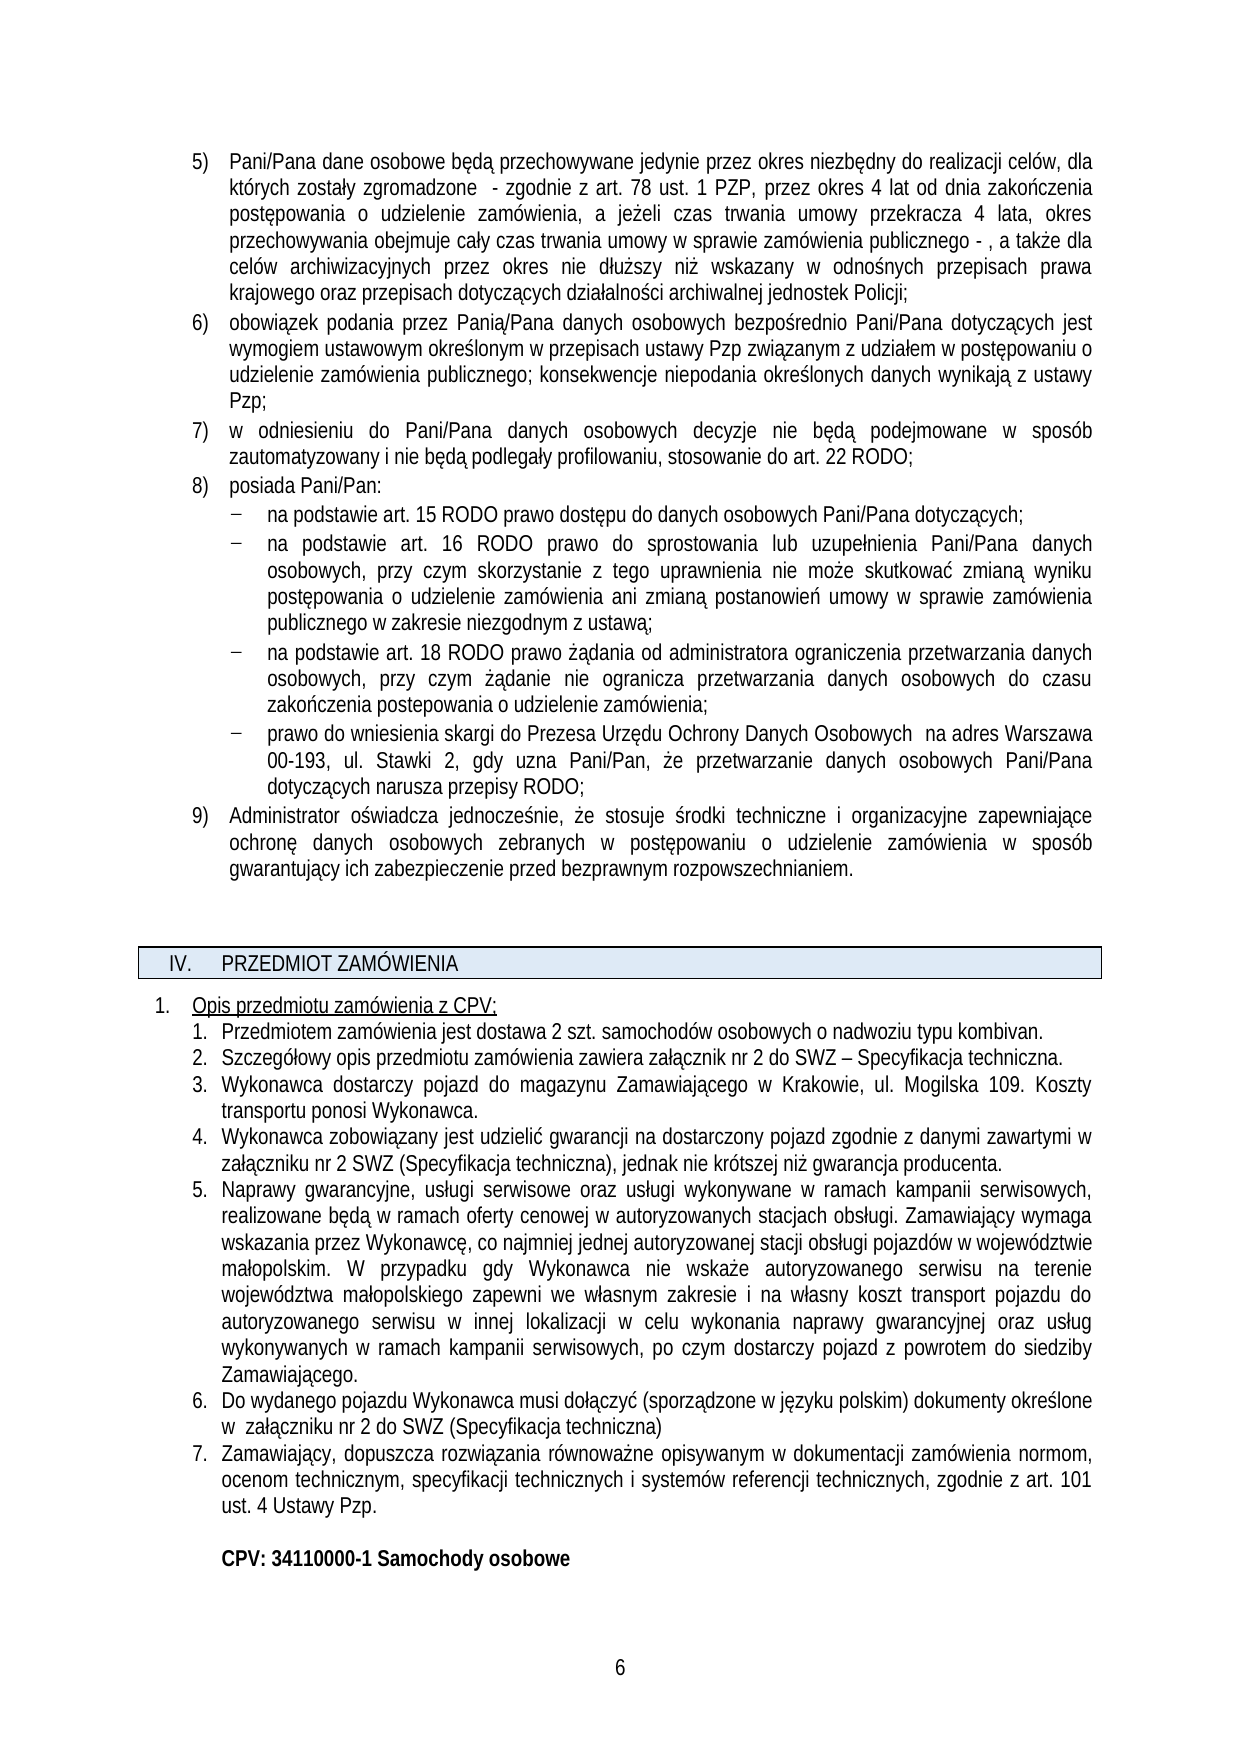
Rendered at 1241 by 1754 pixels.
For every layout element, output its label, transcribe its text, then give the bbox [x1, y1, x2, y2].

list Przedmiotem zamówienia jest dostawa 2 szt. samochodów osobowych o nadwoziu typu kombivan. [192, 1018, 1093, 1044]
list posiada Pani/Pan: [192, 472, 1093, 498]
text CPV: 34110000-1 Samochody osobowe [148, 1545, 1093, 1571]
list Opis przedmiotu zamówienia z CPV; [154, 992, 1093, 1018]
list Wykonawca dostarczy pojazd do magazynu Zamawiającego w Krakowie, ul. Mogilska 109. Koszty transportu ponosi Wykonawca. [192, 1071, 1093, 1123]
list prawo do wniesienia skargi do Prezesa Urzędu Ochrony Danych Osobowych na adres Warszawa 00-193, ul. Stawki 2, gdy uzna Pani/Pan, że przetwarzanie danych osobowych Pani/Pana dotyczących narusza przepisy RODO; [229, 720, 1093, 799]
list na podstawie art. 18 RODO prawo żądania od administratora ograniczenia przetwarzania danych osobowych, przy czym żądanie nie ogranicza przetwarzania danych osobowych do czasu zakończenia postepowania o udzielenie zamówienia; [229, 638, 1093, 718]
subtitle PRZEDMIOT ZAMÓWIENIA [139, 948, 1101, 978]
list na podstawie art. 16 RODO prawo do sprostowania lub uzupełnienia Pani/Pana danych osobowych, przy czym skorzystanie z tego uprawnienia nie może skutkować zmianą wyniku postępowania o udzielenie zamówienia ani zmianą postanowień umowy w sprawie zamówienia publicznego w zakresie niezgodnym z ustawą; [229, 530, 1093, 636]
list Szczegółowy opis przedmiotu zamówienia zawiera załącznik nr 2 do SWZ – Specyfikacja techniczna. [192, 1044, 1093, 1071]
list Administrator oświadcza jednocześnie, że stosuje środki techniczne i organizacyjne zapewniające ochronę danych osobowych zebranych w postępowaniu o udzielenie zamówienia w sposób gwarantujący ich zabezpieczenie przed bezprawnym rozpowszechnianiem. [192, 802, 1093, 881]
list obowiązek podania przez Panią/Pana danych osobowych bezpośrednio Pani/Pana dotyczących jest wymogiem ustawowym określonym w przepisach ustawy Pzp związanym z udziałem w postępowaniu o udzielenie zamówienia publicznego; konsekwencje niepodania określonych danych wynikają z ustawy Pzp; [192, 308, 1093, 414]
list Zamawiający, dopuszcza rozwiązania równoważne opisywanym w dokumentacji zamówienia normom, ocenom technicznym, specyfikacji technicznych i systemów referencji technicznych, zgodnie z art. 101 ust. 4 Ustawy Pzp. [192, 1439, 1093, 1519]
list w odniesieniu do Pani/Pana danych osobowych decyzje nie będą podejmowane w sposób zautomatyzowany i nie będą podlegały profilowaniu, stosowanie do art. 22 RODO; [192, 417, 1093, 469]
list Wykonawca zobowiązany jest udzielić gwarancji na dostarczony pojazd zgodnie z danymi zawartymi w załączniku nr 2 SWZ (Specyfikacja techniczna), jednak nie krótszej niż gwarancja producenta. [192, 1123, 1093, 1176]
list Naprawy gwarancyjne, usługi serwisowe oraz usługi wykonywane w ramach kampanii serwisowych, realizowane będą w ramach oferty cenowej w autoryzowanych stacjach obsługi. Zamawiający wymaga wskazania przez Wykonawcę, co najmniej jednej autoryzowanej stacji obsługi pojazdów w województwie małopolskim. W przypadku gdy Wykonawca nie wskaże autoryzowanego serwisu na terenie województwa małopolskiego zapewni we własnym zakresie i na własny koszt transport pojazdu do autoryzowanego serwisu w innej lokalizacji w celu wykonania naprawy gwarancyjnej oraz usług wykonywanych w ramach kampanii serwisowych, po czym dostarczy pojazd z powrotem do siedziby Zamawiającego. [192, 1176, 1093, 1387]
list Pani/Pana dane osobowe będą przechowywane jedynie przez okres niezbędny do realizacji celów, dla których zostały zgromadzone - zgodnie z art. 78 ust. 1 PZP, przez okres 4 lat od dnia zakończenia postępowania o udzielenie zamówienia, a jeżeli czas trwania umowy przekracza 4 lata, okres przechowywania obejmuje cały czas trwania umowy w sprawie zamówienia publicznego - , a także dla celów archiwizacyjnych przez okres nie dłuższy niż wskazany w odnośnych przepisach prawa krajowego oraz przepisach dotyczących działalności archiwalnej jednostek Policji; [192, 148, 1093, 306]
list Do wydanego pojazdu Wykonawca musi dołączyć (sporządzone w języku polskim) dokumenty określone w załączniku nr 2 do SWZ (Specyfikacja techniczna) [192, 1387, 1093, 1439]
list na podstawie art. 15 RODO prawo dostępu do danych osobowych Pani/Pana dotyczących; [229, 501, 1093, 527]
